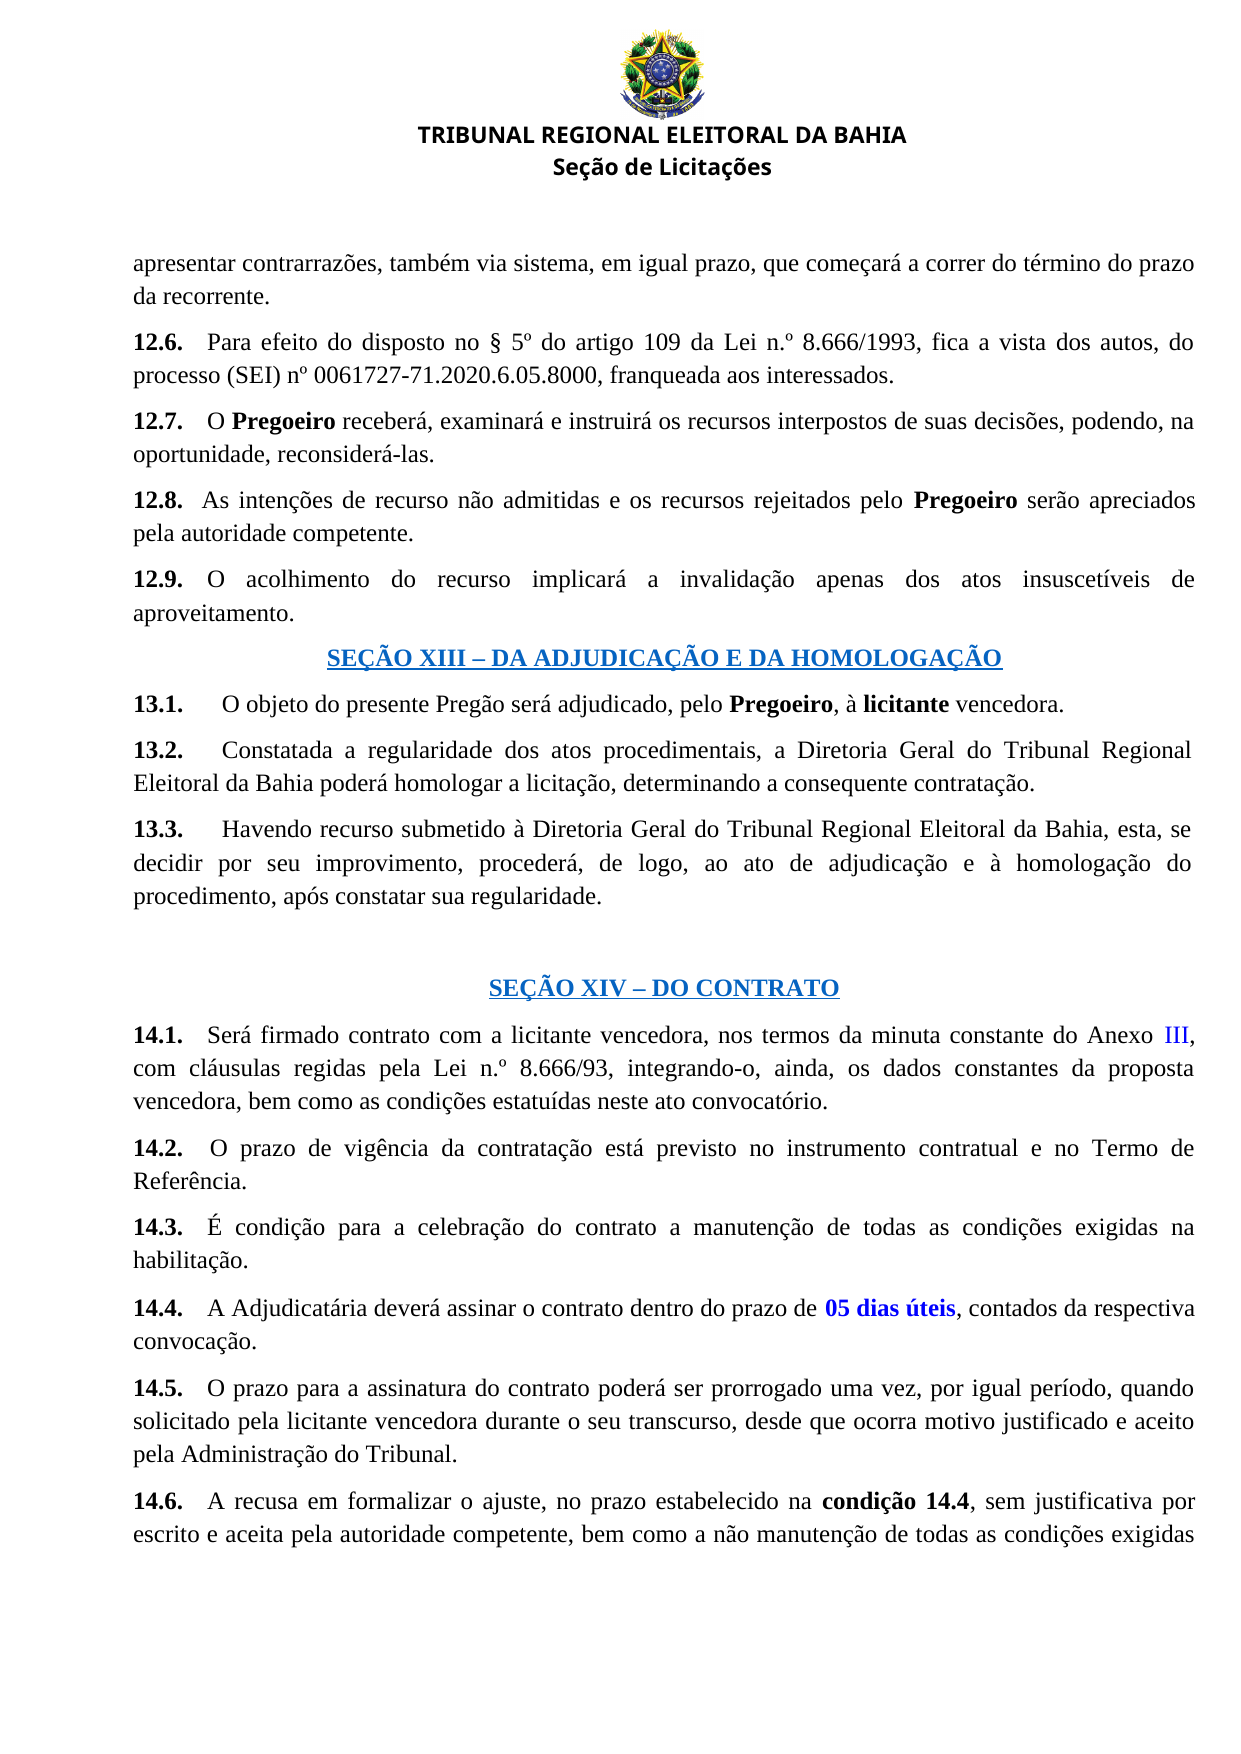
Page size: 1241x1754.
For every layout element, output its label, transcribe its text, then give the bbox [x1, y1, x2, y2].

table_cell 14.1. Será firmado contrato com a licitante vencedora, nos termos da minuta constante do Anexo III, com cláusulas regidas pela Lei n.º 8.666/93, integrando-o, ainda, os dados constantes da proposta vencedora, bem como as condições estatuídas neste ato convocatório. [118, 1016, 1207, 1130]
text 13.3. Havendo recurso submetido à Diretoria Geral do Tribunal Regional Eleitoral da Bahia, esta, se decidir por seu improvimento, procederá, de logo, ao ato de adjudicação e à homologação do procedimento, após constatar sua regularidade. [133, 811, 1193, 911]
text 12.8. As intenções de recurso não admitidas e os recursos rejeitados pelo Pregoeiro serão apreciados pela autoridade competente. [133, 482, 1196, 548]
table_cell 14.5. O prazo para a assinatura do contrato poderá ser prorrogado uma vez, por igual período, quando solicitado pela licitante vencedora durante o seu transcurso, desde que ocorra motivo justificado e aceito pela Administração do Tribunal. [118, 1370, 1207, 1483]
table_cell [118, 1483, 1207, 1562]
text 12.7. O Pregoeiro receberá, examinará e instruirá os recursos interpostos de suas decisões, podendo, na oportunidade, reconsiderá-las. [133, 403, 1196, 469]
text 12.9. O acolhimento do recurso implicará a invalidação apenas dos atos insuscetíveis de aproveitamento. [133, 561, 1196, 628]
text 12.6. Para efeito do disposto no § 5º do artigo 109 da Lei n.º 8.666/1993, fica a vista dos autos, do processo (SEI) nº , franqueada aos interessados. [133, 323, 1196, 390]
text 13.2. Constatada a regularidade dos atos procedimentais, a Diretoria Geral do Tribunal Regional Eleitoral da Bahia poderá homologar a licitação, determinando a consequente contratação. [133, 732, 1193, 798]
text SEÇÃO XIII – DA ADJUDICAÇÃO E DA HOMOLOGAÇÃO [133, 640, 1196, 673]
table_header SEÇÃO XIV – DO CONTRATO [118, 969, 1207, 1016]
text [133, 244, 1196, 311]
table_cell 14.2. O prazo de vigência da contratação está previsto no instrumento contratual e no Termo de Referência. [118, 1130, 1207, 1209]
text 13.1. O objeto do presente Pregão será adjudicado, pelo Pregoeiro, à licitante vencedora. [133, 686, 1193, 719]
table_cell 14.3. É condição para a celebração do contrato a manutenção de todas as condições exigidas na habilitação. [118, 1209, 1207, 1289]
table_cell 14.4. A Adjudicatária deverá assinar o contrato dentro do prazo de 05 dias úteis, contados da respectiva convocação. [118, 1289, 1207, 1369]
